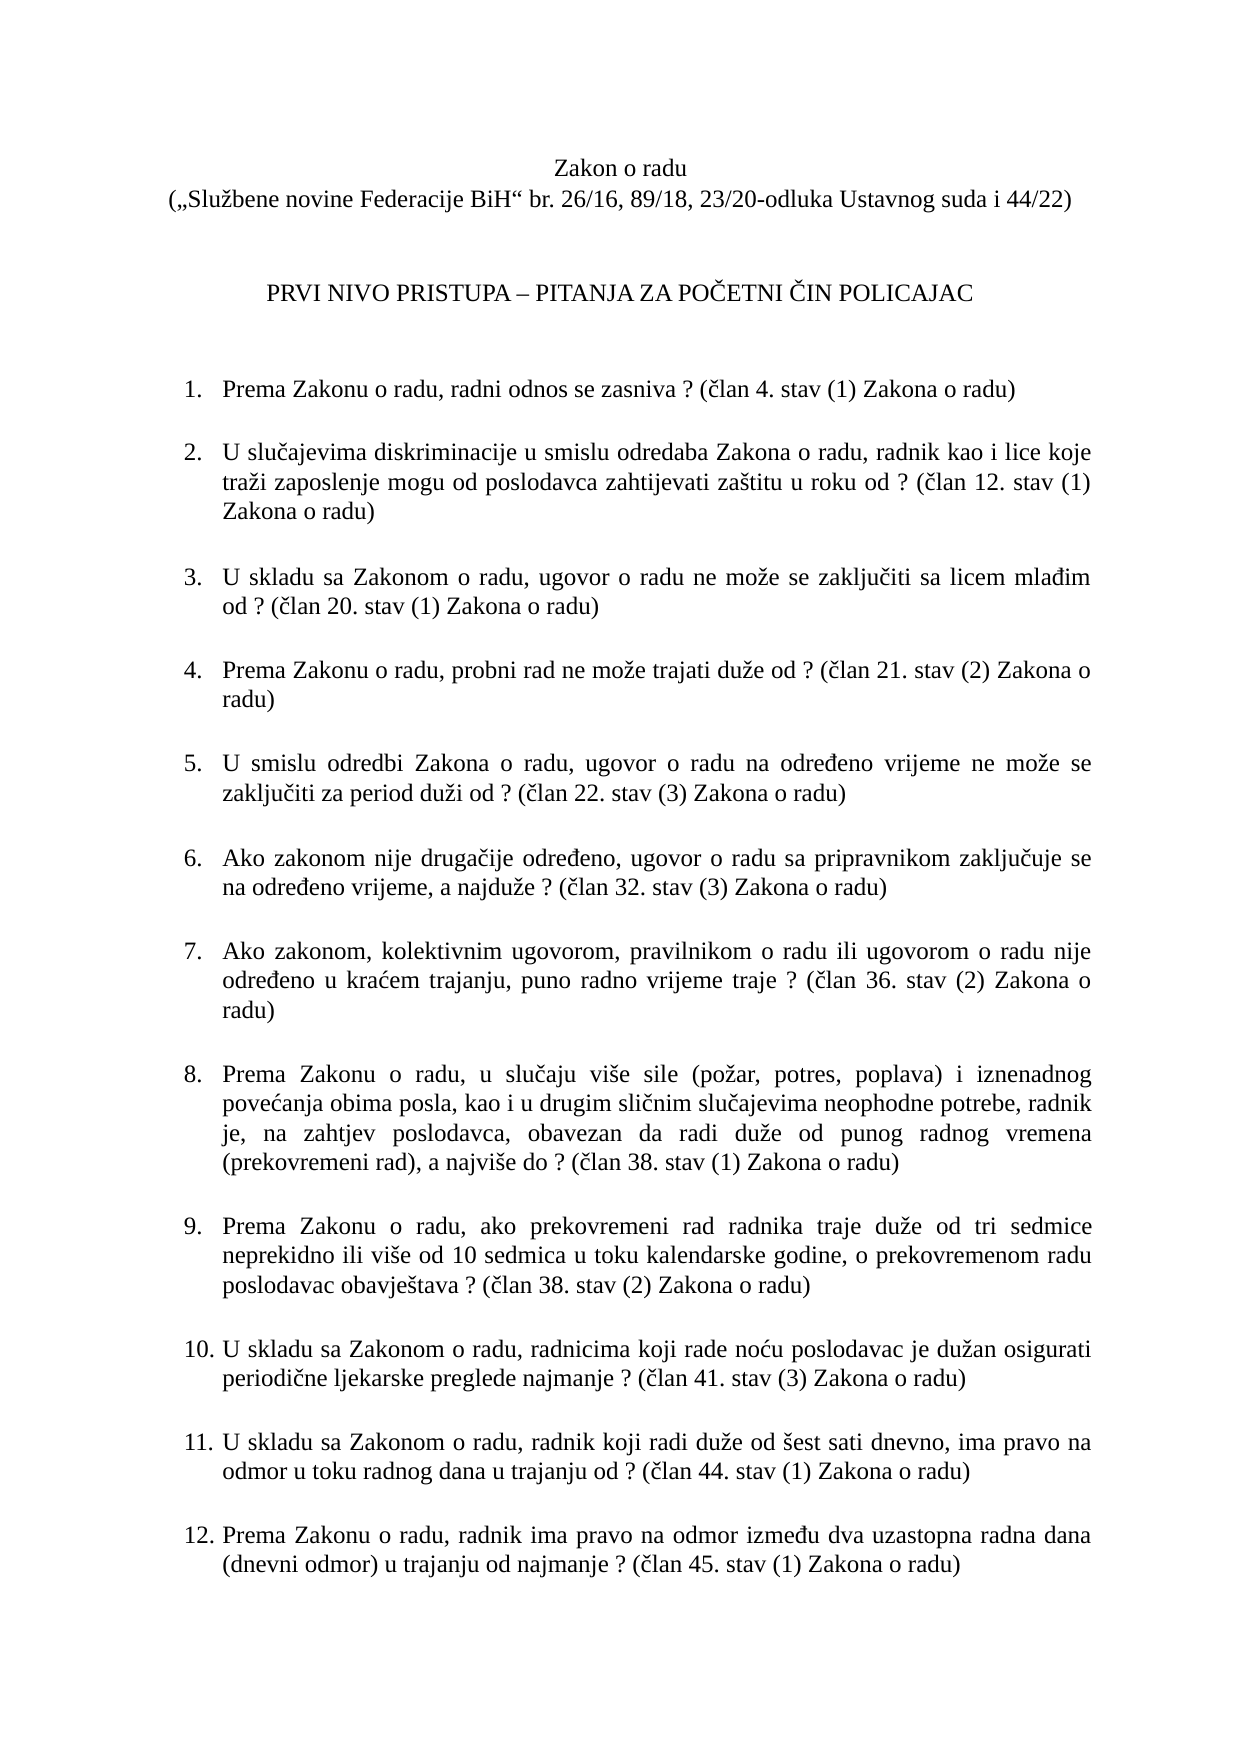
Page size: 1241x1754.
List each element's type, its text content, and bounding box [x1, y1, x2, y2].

list Ako zakonom nije drugačije određeno, ugovor o radu sa pripravnikom zaključuje se na određeno vrijeme, a najduže ? (član 32. stav (3) Zakona o radu) [183, 843, 1093, 902]
list U skladu sa Zakonom o radu, ugovor o radu ne može se zaključiti sa licem mlađim od ? (član 20. stav (1) Zakona o radu) [183, 562, 1093, 620]
text PRVI NIVO PRISTUPA – PITANJA ZA POČETNI ČIN POLICAJAC [147, 278, 1092, 307]
list U skladu sa Zakonom o radu, radnicima koji rade noću poslodavac je dužan osigurati periodične ljekarske preglede najmanje ? (član 41. stav (3) Zakona o radu) [183, 1334, 1093, 1392]
list Prema Zakonu o radu, u slučaju više sile (požar, potres, poplava) i iznenadnog povećanja obima posla, kao i u drugim sličnim slučajevima neophodne potrebe, radnik je, na zahtjev poslodavca, obavezan da radi duže od punog radnog vremena (prekovremeni rad), a najviše do ? (član 38. stav (1) Zakona o radu) [183, 1059, 1093, 1177]
list U slučajevima diskriminacije u smislu odredaba Zakona o radu, radnik kao i lice koje traži zaposlenje mogu od poslodavca zahtijevati zaštitu u roku od ? (član 12. stav (1) Zakona o radu) [183, 437, 1093, 526]
list Prema Zakonu o radu, radnik ima pravo na odmor između dva uzastopna radna dana (dnevni odmor) u trajanju od najmanje ? (član 45. stav (1) Zakona o radu) [183, 1520, 1093, 1578]
text („Službene novine Federacije BiH“ br. 26/16, 89/18, 23/20-odluka Ustavnog suda i 44/22) [168, 184, 1093, 213]
list Prema Zakonu o radu, probni rad ne može trajati duže od ? (član 21. stav (2) Zakona o radu) [183, 655, 1093, 713]
list U skladu sa Zakonom o radu, radnik koji radi duže od šest sati dnevno, ima pravo na odmor u toku radnog dana u trajanju od ? (član 44. stav (1) Zakona o radu) [183, 1427, 1093, 1485]
text Zakon o radu [147, 153, 1093, 182]
list Prema Zakonu o radu, ako prekovremeni rad radnika traje duže od tri sedmice neprekidno ili više od 10 sedmica u toku kalendarske godine, o prekovremenom radu poslodavac obavještava ? (član 38. stav (2) Zakona o radu) [183, 1211, 1093, 1299]
list U smislu odredbi Zakona o radu, ugovor o radu na određeno vrijeme ne može se zaključiti za period duži od ? (član 22. stav (3) Zakona o radu) [183, 748, 1093, 807]
list Ako zakonom, kolektivnim ugovorom, pravilnikom o radu ili ugovorom o radu nije određeno u kraćem trajanju, puno radno vrijeme traje ? (član 36. stav (2) Zakona o radu) [183, 936, 1093, 1024]
list Prema Zakonu o radu, radni odnos se zasniva ? (član 4. stav (1) Zakona o radu) [183, 374, 1093, 403]
